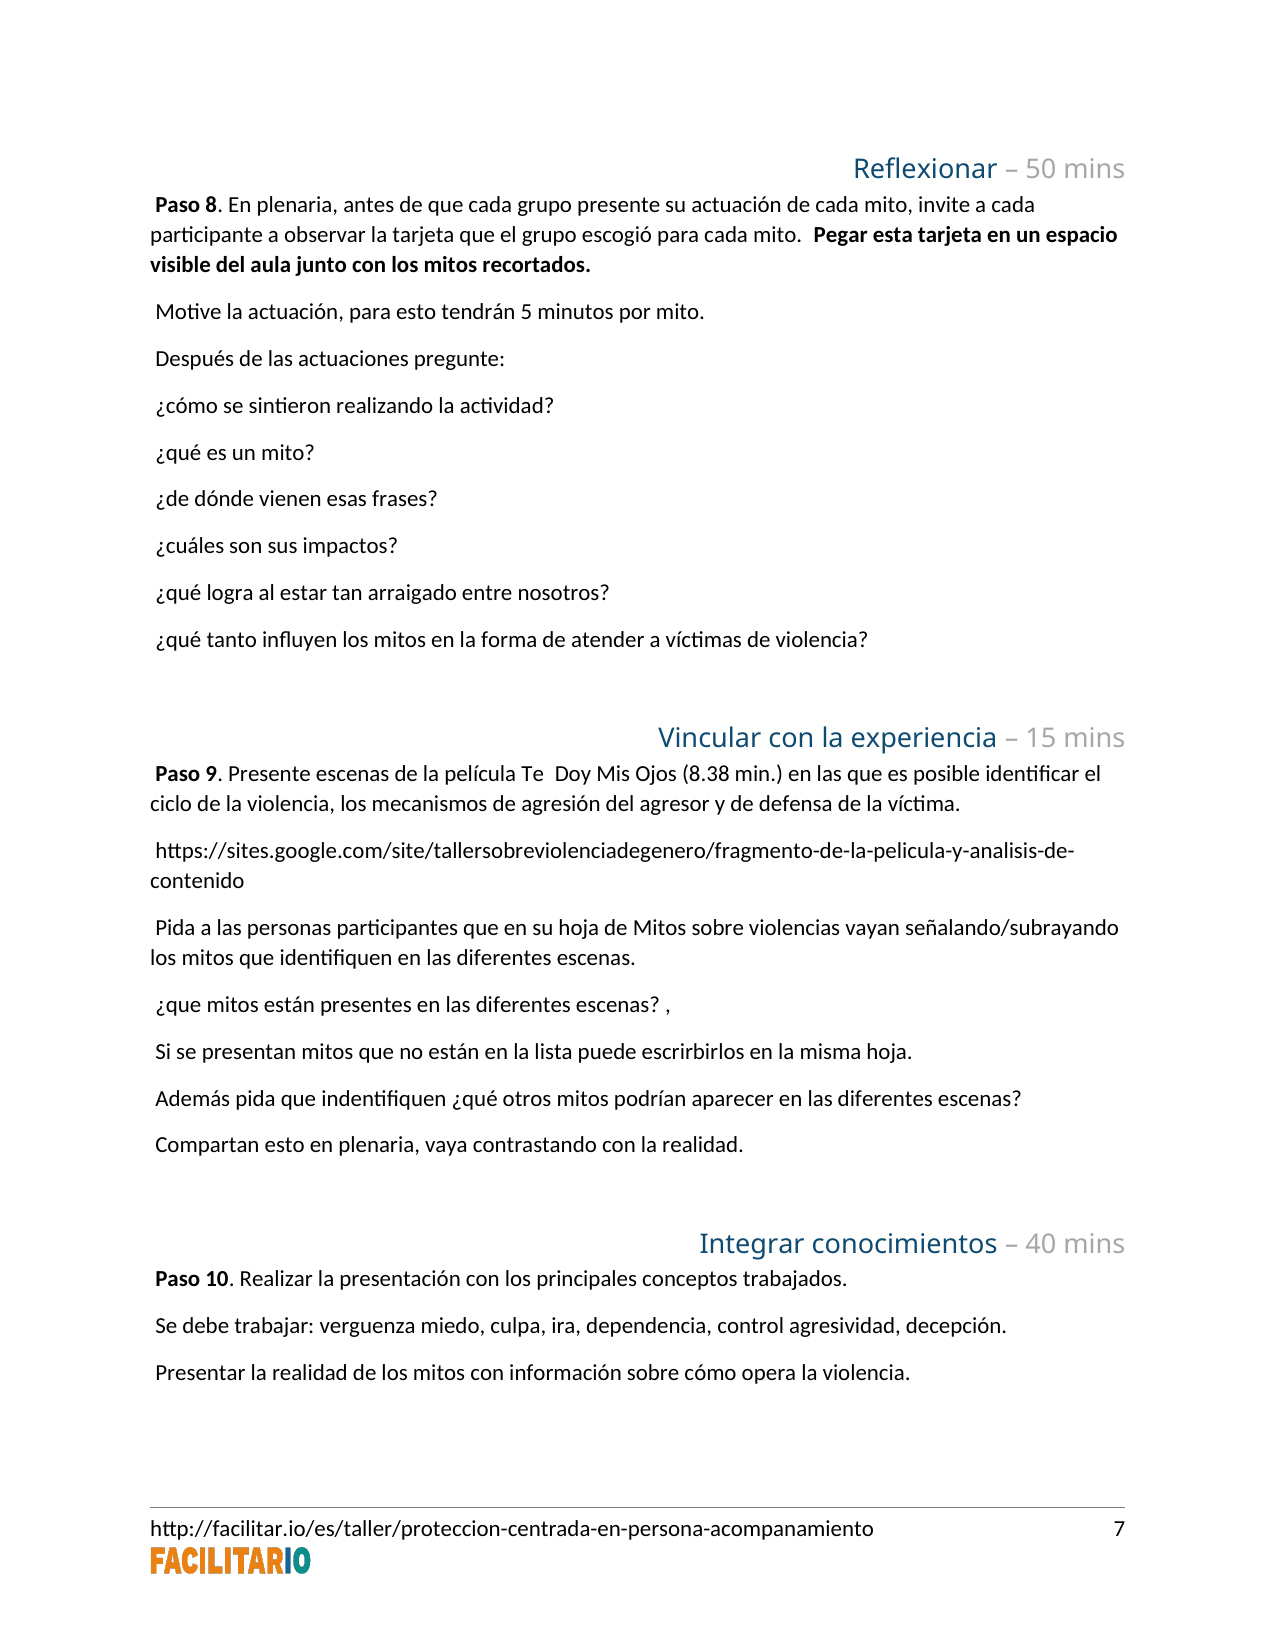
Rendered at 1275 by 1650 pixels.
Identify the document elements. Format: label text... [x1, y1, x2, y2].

text ¿qué logra al estar tan arraigado entre nosotros? [150, 578, 1125, 606]
text ¿cómo se sintieron realizando la actividad? [150, 391, 1125, 419]
text Paso 9. Presente escenas de la película Te Doy Mis Ojos (8.38 min.) en las que es posible identificar el ciclo de la violencia, los mecanismos de agresión del agresor y de defensa de la víctima. [150, 759, 1125, 817]
text ¿cuáles son sus impactos? [150, 531, 1125, 559]
text Compartan esto en plenaria, vaya contrastando con la realidad. [150, 1131, 1125, 1159]
subtitle Integrar conocimientos – 40 mins [150, 1224, 1125, 1261]
text https://sites.google.com/site/tallersobreviolenciadegenero/fragmento-de-la-pelicula-y-analisis-de-contenido [150, 836, 1125, 894]
text ¿que mitos están presentes en las diferentes escenas? , [150, 990, 1125, 1018]
text Presentar la realidad de los mitos con información sobre cómo opera la violencia. [150, 1358, 1125, 1386]
text Paso 8. En plenaria, antes de que cada grupo presente su actuación de cada mito, invite a cada participante a observar la tarjeta que el grupo escogió para cada mito. Pegar esta tarjeta en un espacio visible del aula junto con los mitos recortados. [150, 190, 1125, 278]
text Si se presentan mitos que no están en la lista puede escrirbirlos en la misma hoja. [150, 1037, 1125, 1065]
text Motive la actuación, para esto tendrán 5 minutos por mito. [150, 297, 1125, 325]
text Pida a las personas participantes que en su hoja de Mitos sobre violencias vayan señalando/subrayando los mitos que identifiquen en las diferentes escenas. [150, 913, 1125, 971]
text Además pida que indentifiquen ¿qué otros mitos podrían aparecer en las diferentes escenas? [150, 1084, 1125, 1112]
text ¿qué tanto influyen los mitos en la forma de atender a víctimas de violencia? [150, 625, 1125, 653]
picture [145, 1544, 315, 1576]
text Después de las actuaciones pregunte: [150, 344, 1125, 372]
subtitle Vincular con la experiencia – 15 mins [150, 719, 1125, 756]
text ¿de dónde vienen esas frases? [150, 484, 1125, 513]
text Se debe trabajar: verguenza miedo, culpa, ira, dependencia, control agresividad, decepción. [150, 1311, 1125, 1339]
text ¿qué es un mito? [150, 438, 1125, 466]
text Paso 10. Realizar la presentación con los principales conceptos trabajados. [150, 1264, 1125, 1292]
subtitle Reflexionar – 50 mins [150, 150, 1125, 187]
